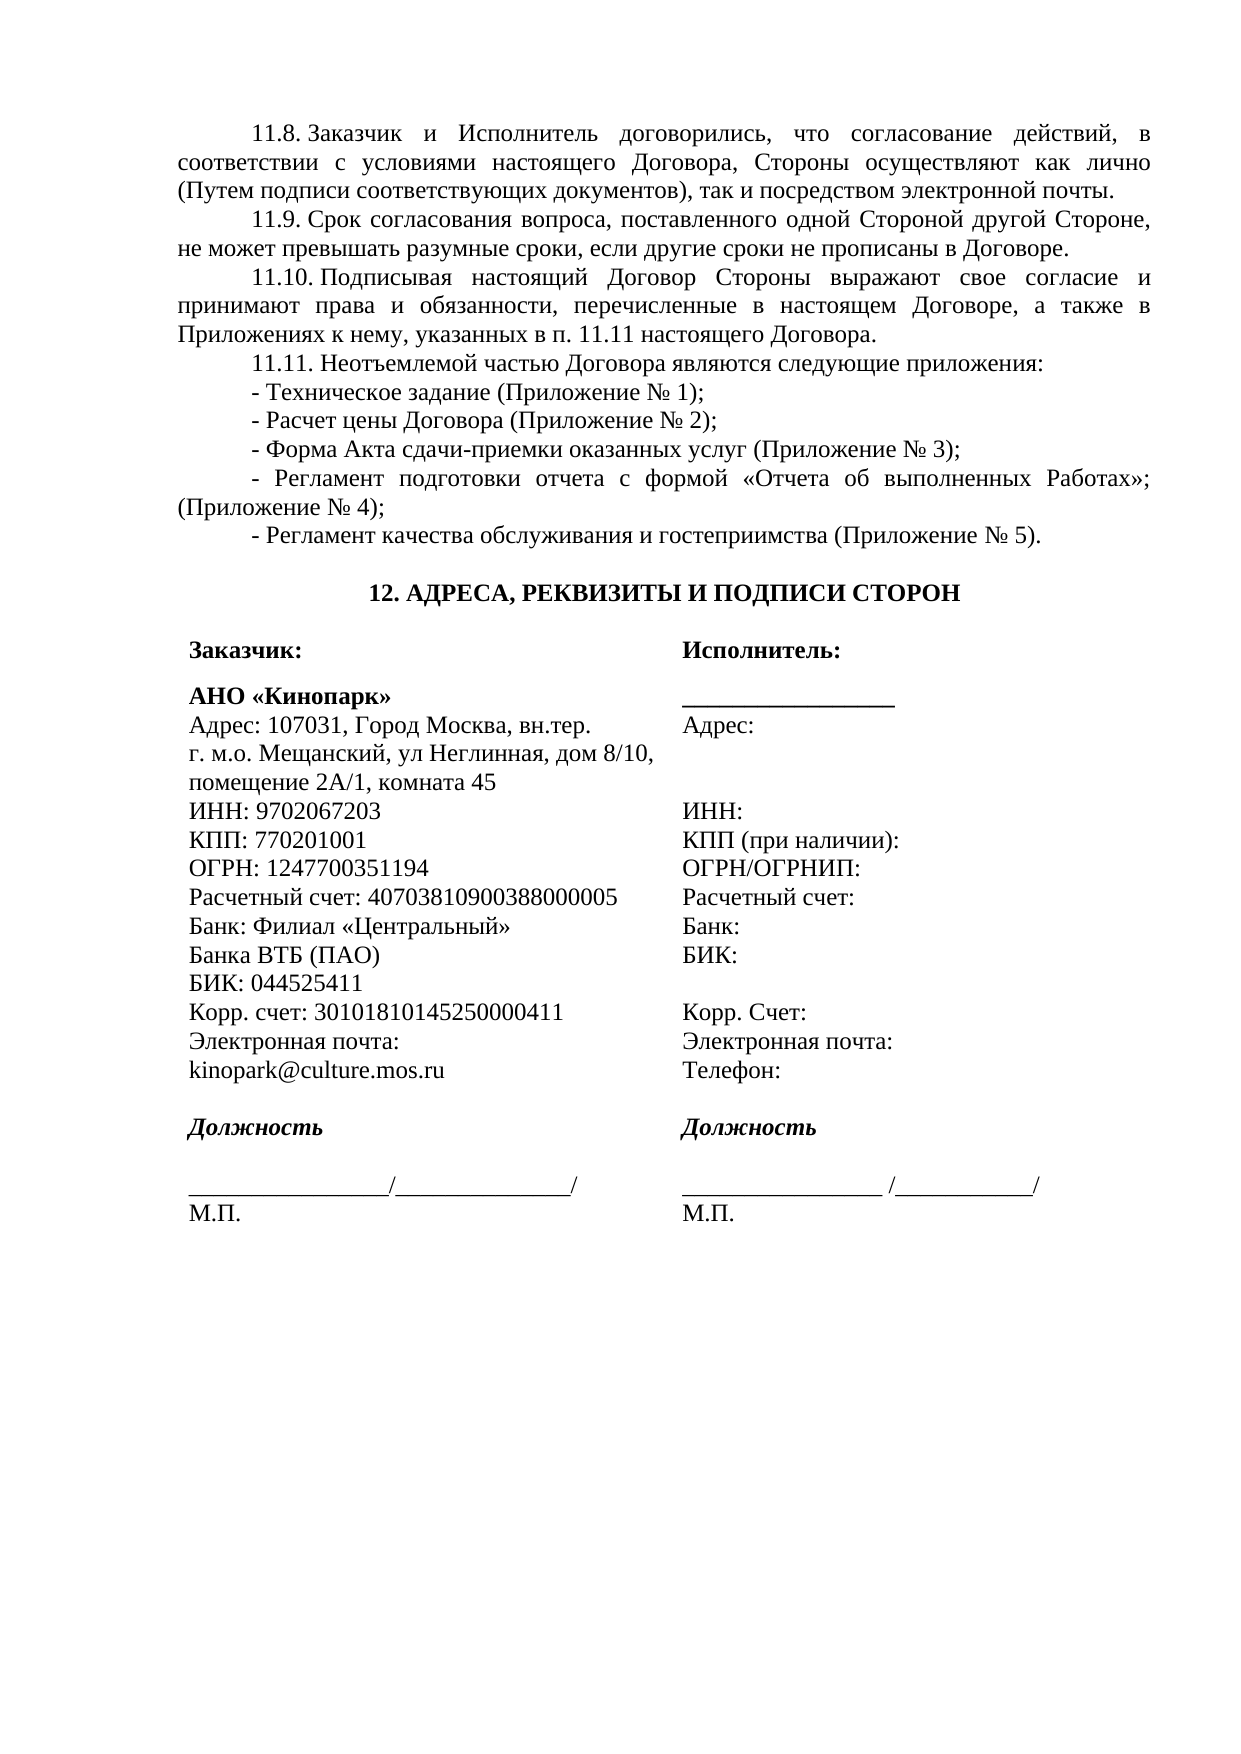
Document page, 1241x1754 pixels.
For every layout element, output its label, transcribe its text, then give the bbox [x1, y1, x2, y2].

text - Техническое задание (Приложение № 1); [177, 377, 1152, 406]
list Неотъемлемой частью Договора являются следующие приложения: [177, 348, 1152, 377]
text - Расчет цены Договора (Приложение № 2); [177, 406, 1152, 434]
text - Форма Акта сдачи-приемки оказанных услуг (Приложение № 3); [177, 434, 1152, 463]
list Срок согласования вопроса, поставленного одной Стороной другой Стороне, не может превышать разумные сроки, если другие сроки не прописаны в Договоре. [177, 204, 1152, 262]
table_header Исполнитель: [671, 636, 1152, 681]
table_cell _________________ Адрес: ИНН: КПП (при наличии): ОГРН/ОГРНИП: Расчетный счет: Банк: БИК: Корр. Счет: Электронная почта: Телефон: Должность ________________ /___________/ М.П. [671, 681, 1152, 1227]
list АДРЕСА, РЕКВИЗИТЫ И ПОДПИСИ СТОРОН [177, 578, 1152, 607]
list Заказчик и Исполнитель договорились, что согласование действий, в соответствии с условиями настоящего Договора, Стороны осуществляют как лично (Путем подписи соответствующих документов), так и посредством электронной почты. [177, 118, 1152, 204]
list Подписывая настоящий Договор Стороны выражают свое согласие и принимают права и обязанности, перечисленные в настоящем Договоре, а также в Приложениях к нему, указанных в п. 11.11 настоящего Договора. [177, 262, 1152, 348]
text - Регламент подготовки отчета с формой «Отчета об выполненных Работах»; (Приложение № 4); [177, 463, 1152, 521]
table_header Заказчик: [177, 636, 671, 681]
text - Регламент качества обслуживания и гостеприимства (Приложение № 5). [177, 521, 1152, 549]
table_cell АНО «Кинопарк» Адрес: 107031, Город Москва, вн.тер. г. м.о. Мещанский, ул Неглинная, дом 8/10, помещение 2А/1, комната 45 ИНН: 9702067203 КПП: 770201001 ОГРН: 1247700351194 Расчетный счет: 40703810900388000005 Банк: Филиал «Центральный» Банка ВТБ (ПАО) БИК: 044525411 Корр. счет: 30101810145250000411 Электронная почта: kinopark@culture.mos.ru Должность ________________/______________/ М.П. [177, 681, 671, 1227]
